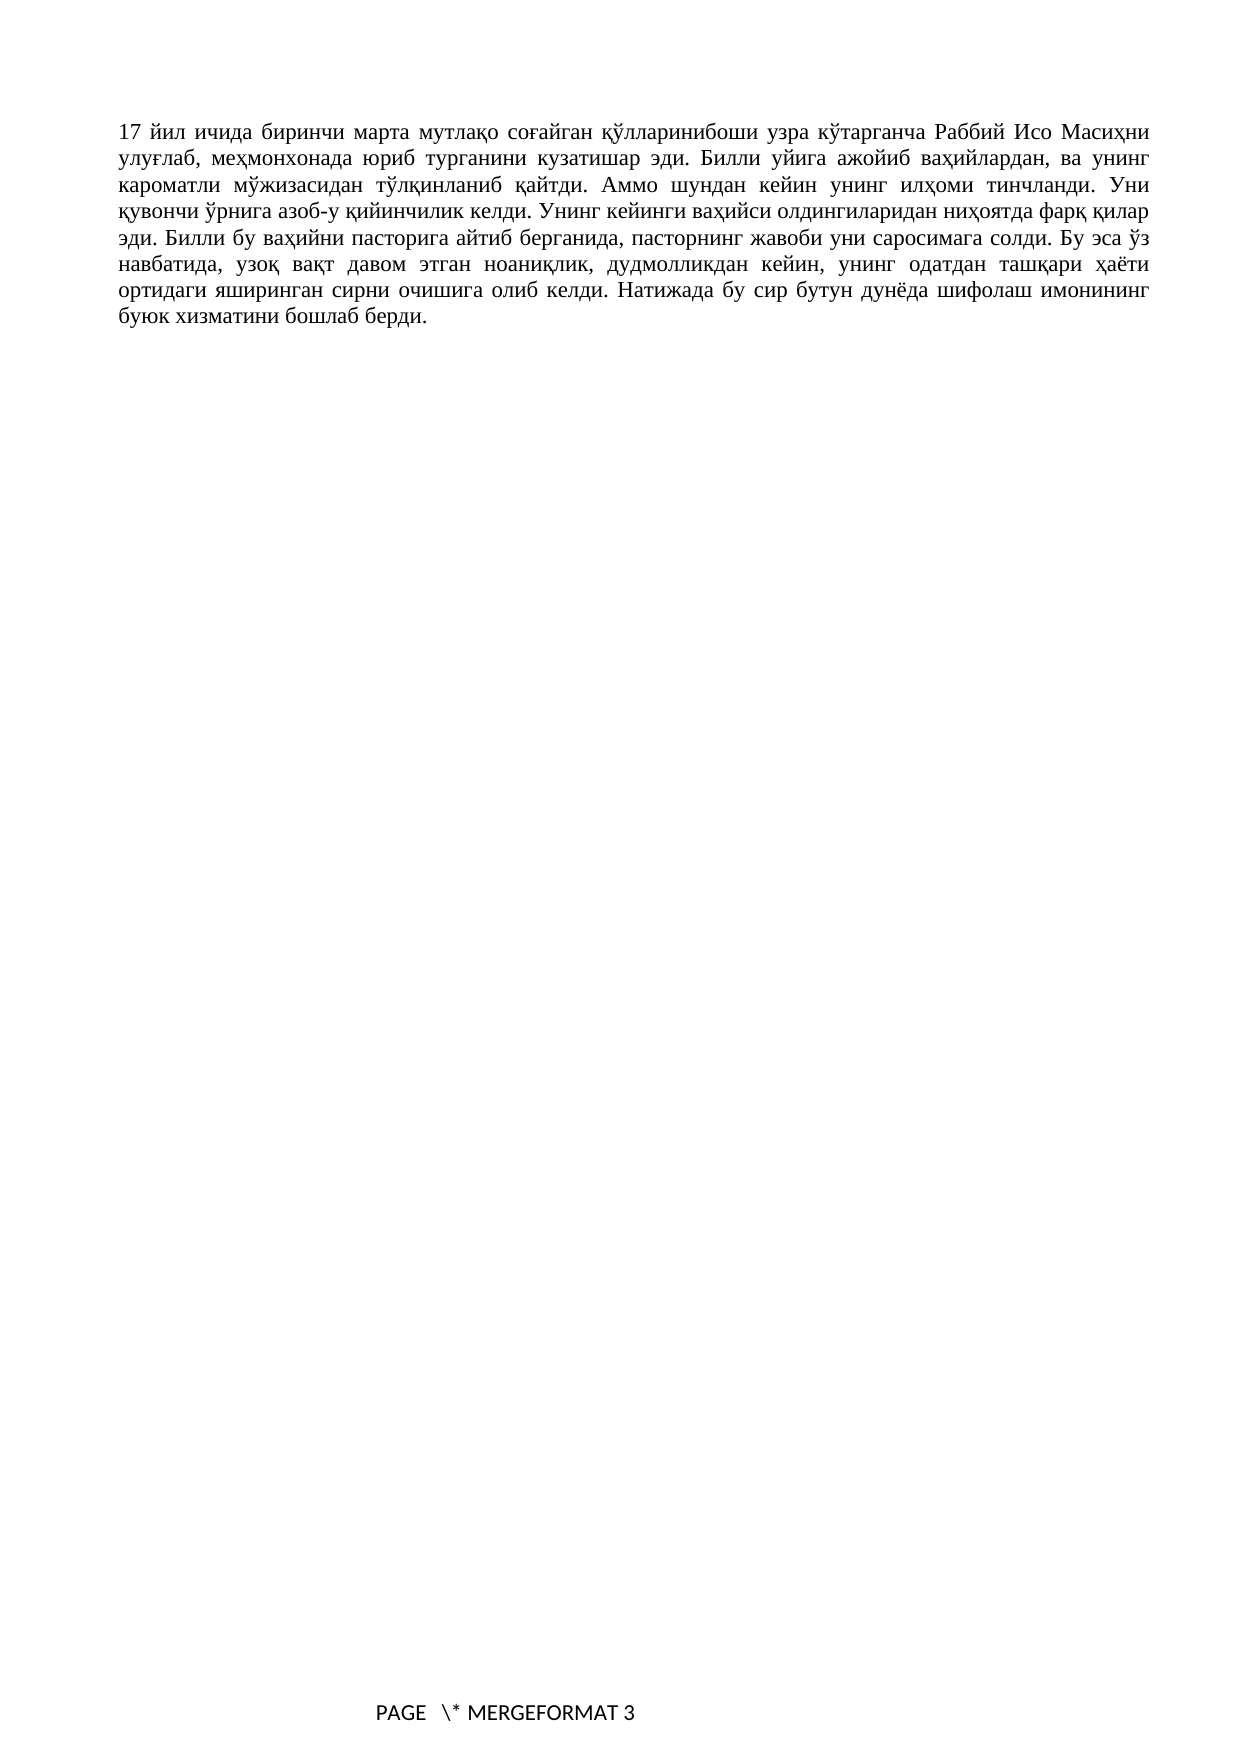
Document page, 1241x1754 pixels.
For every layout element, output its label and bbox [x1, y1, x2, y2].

text [118, 118, 1152, 329]
